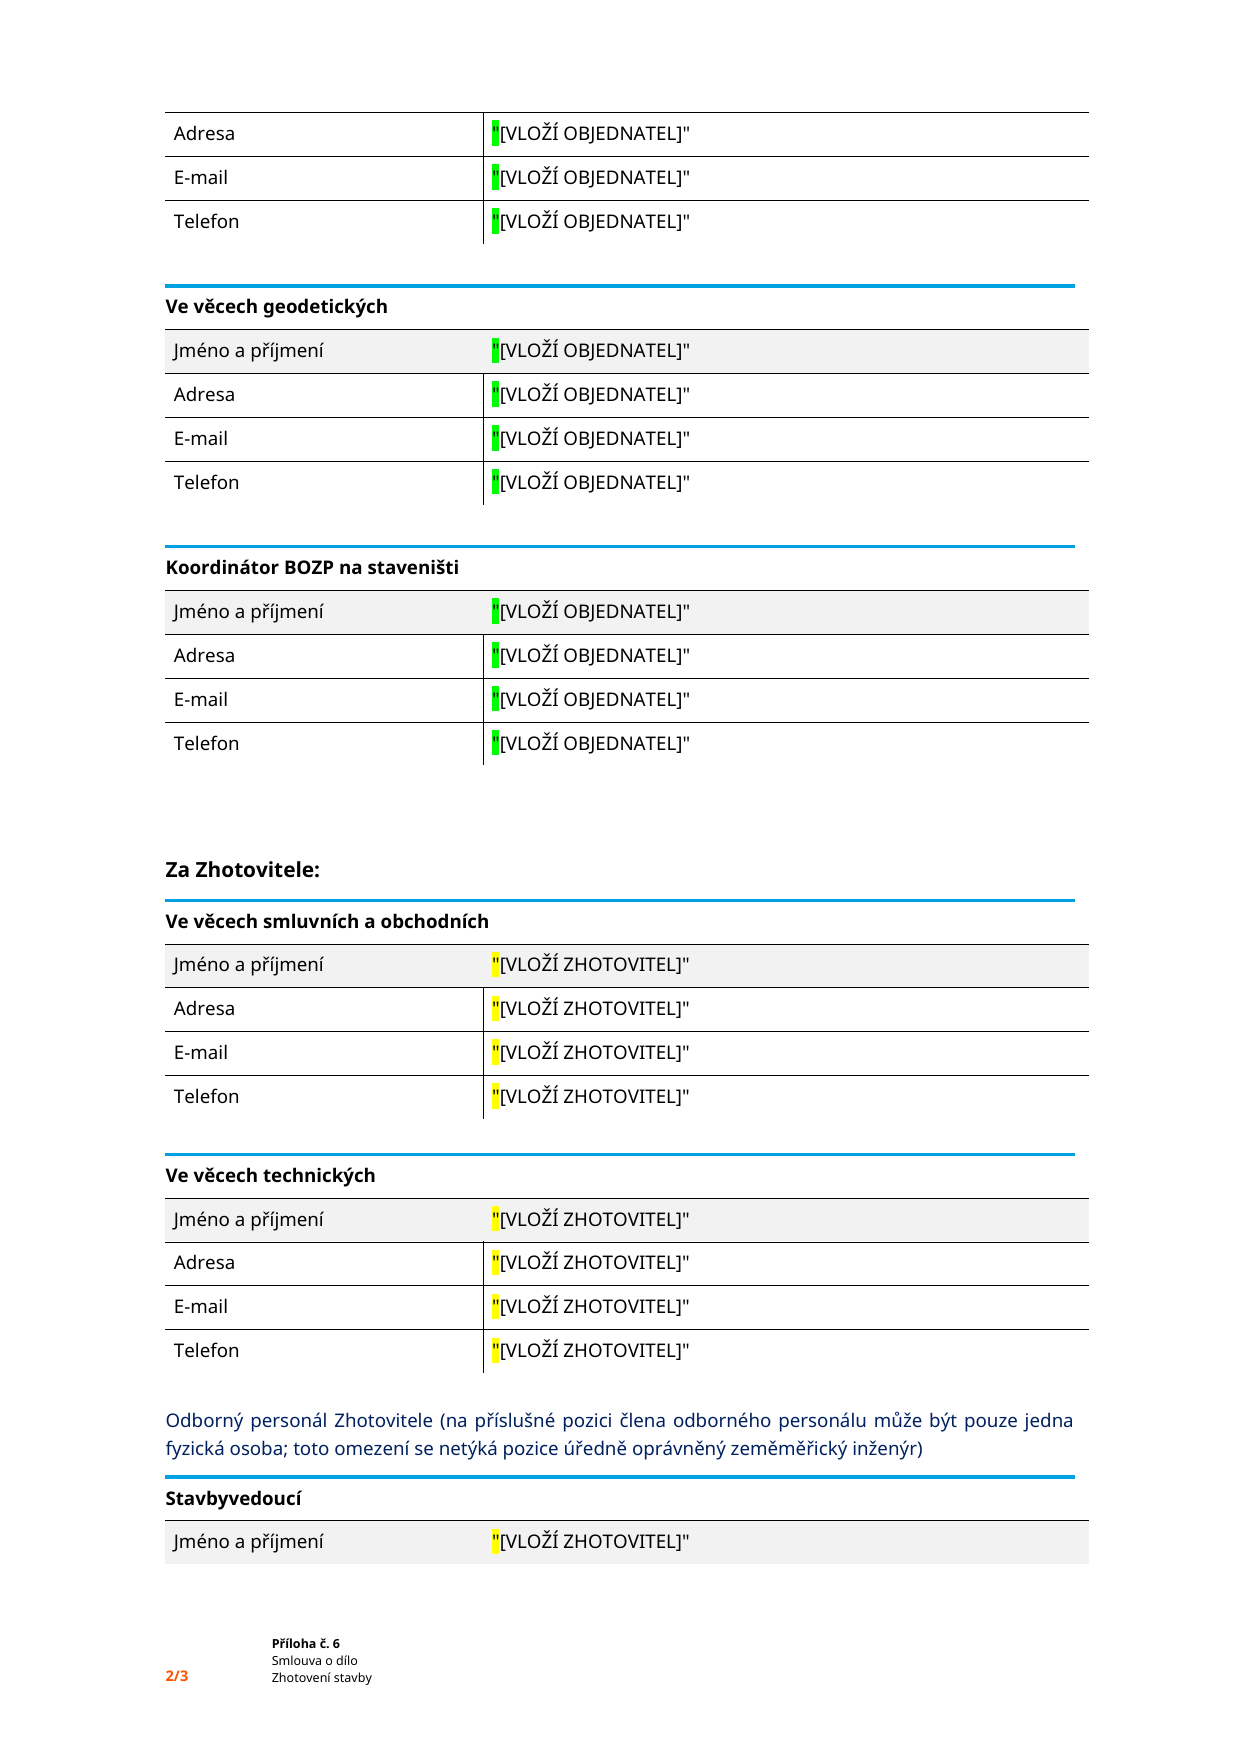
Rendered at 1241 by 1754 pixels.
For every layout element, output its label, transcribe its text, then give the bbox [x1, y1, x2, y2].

table_cell [484, 201, 1089, 244]
table_cell [484, 1076, 1089, 1119]
table_header Jméno a příjmení [165, 1521, 484, 1564]
table_header [484, 945, 1089, 987]
text Za Zhotovitele: [165, 855, 1075, 883]
table_header Jméno a příjmení [165, 591, 484, 634]
table_header [484, 1521, 1089, 1564]
text Koordinátor BOZP na staveništi [165, 548, 1075, 580]
table_cell [484, 418, 1089, 461]
table_cell [484, 1032, 1089, 1075]
table_cell Adresa [165, 988, 483, 1031]
table_header [484, 1199, 1089, 1241]
text Ve věcech smluvních a obchodních [165, 902, 1075, 933]
table_cell [484, 679, 1089, 722]
text Stavbyvedoucí [165, 1479, 1075, 1510]
table_cell [484, 723, 1089, 765]
table_cell E-mail [165, 679, 483, 722]
table_cell Telefon [165, 1330, 483, 1373]
table_cell Telefon [165, 1076, 483, 1119]
table_cell E-mail [165, 1286, 483, 1329]
table_cell [484, 113, 1089, 156]
table_cell [484, 635, 1089, 678]
table_cell [484, 1286, 1089, 1329]
table_cell E-mail [165, 157, 483, 200]
table_cell [484, 462, 1089, 504]
table_cell [484, 157, 1089, 200]
table_cell Adresa [165, 635, 483, 678]
table_cell Adresa [165, 374, 483, 417]
table_cell Telefon [165, 723, 483, 765]
table_cell Adresa [165, 113, 483, 156]
table_header [484, 591, 1089, 634]
table_cell E-mail [165, 418, 483, 461]
table_header Jméno a příjmení [165, 330, 484, 373]
table_cell [484, 1243, 1089, 1285]
table_cell [484, 988, 1089, 1031]
table_header Jméno a příjmení [165, 1199, 484, 1241]
table_cell Telefon [165, 201, 483, 244]
table_cell E-mail [165, 1032, 483, 1075]
table_cell [484, 374, 1089, 417]
text Odborný personál Zhotovitele (na příslušné pozici člena odborného personálu může být pouze jedna fyzická osoba; toto omezení se netýká pozice úředně oprávněný zeměměřický inženýr) [165, 1407, 1075, 1460]
table_cell Adresa [165, 1243, 483, 1285]
text Ve věcech geodetických [165, 288, 1075, 319]
table_header Jméno a příjmení [165, 945, 484, 987]
table_header [484, 330, 1089, 373]
text Ve věcech technických [165, 1156, 1075, 1188]
table_cell [484, 1330, 1089, 1373]
table_cell Telefon [165, 462, 483, 504]
